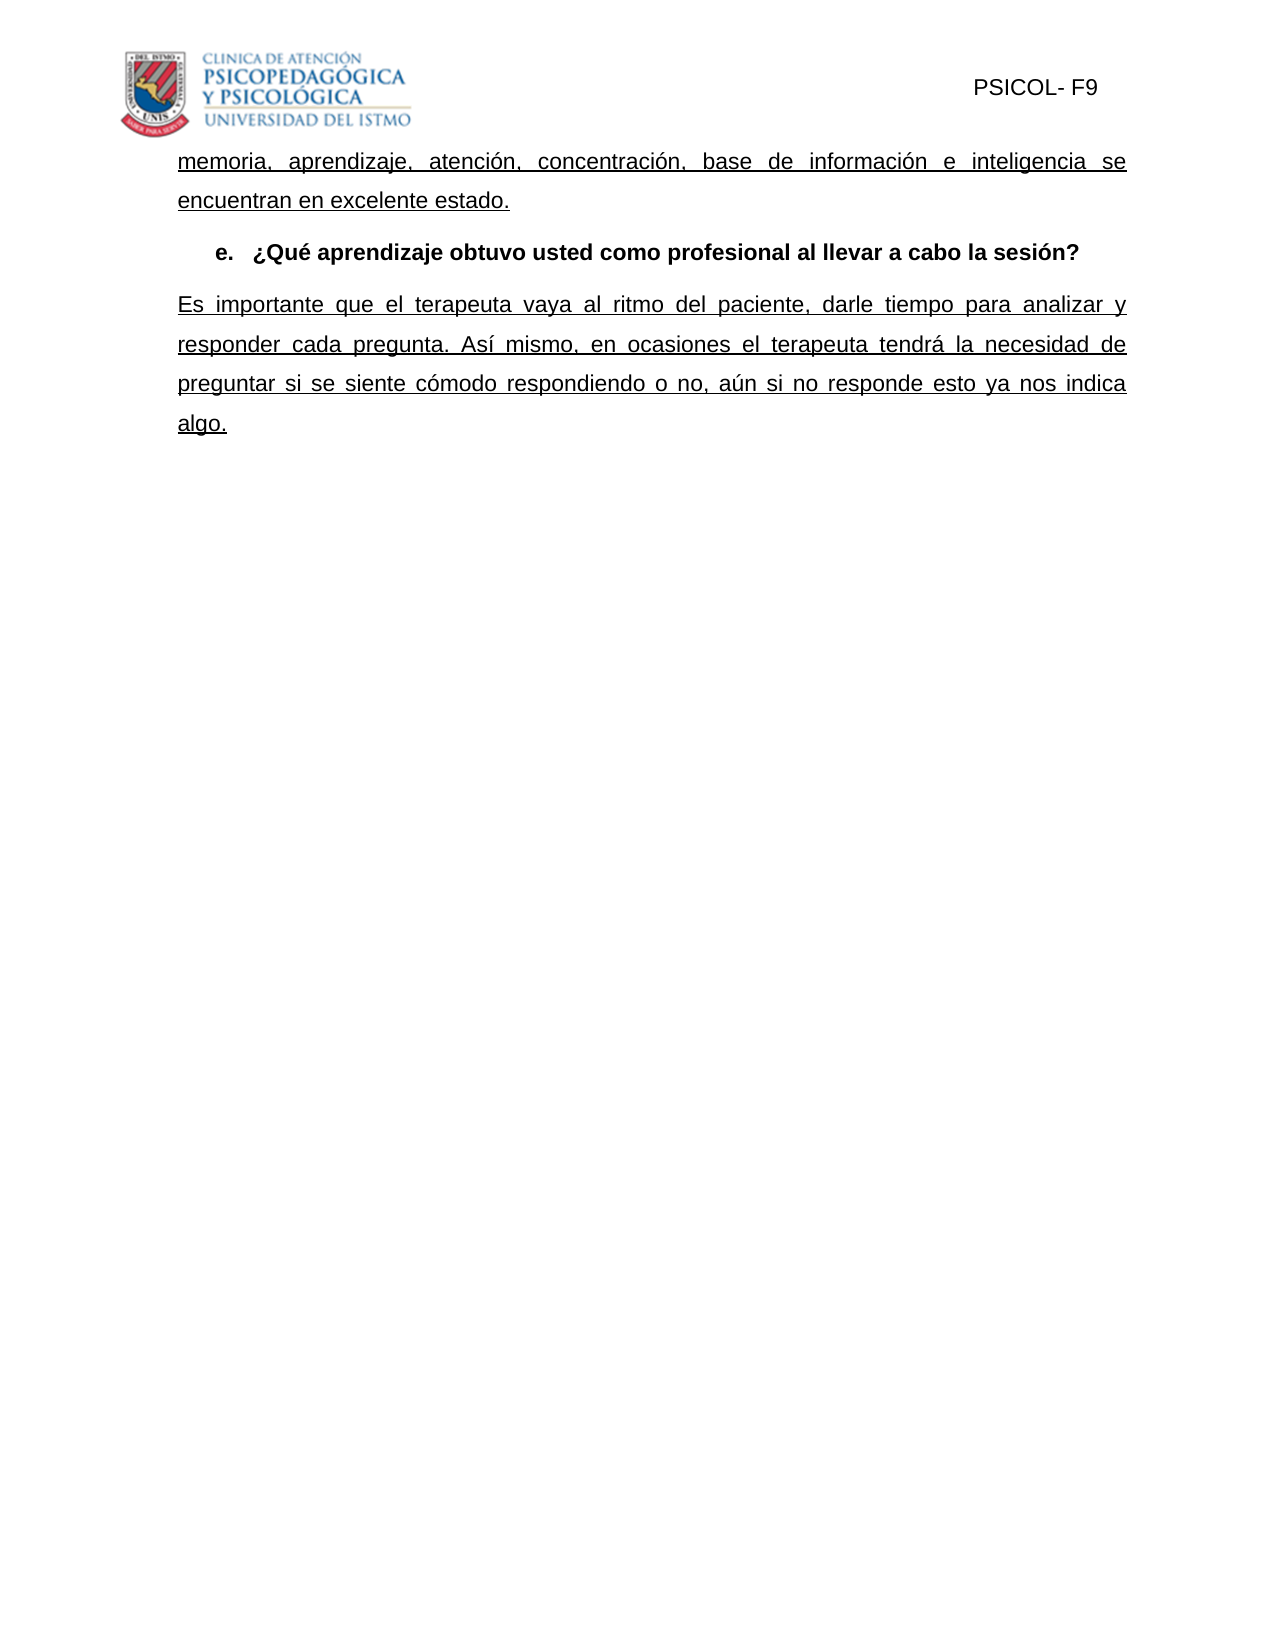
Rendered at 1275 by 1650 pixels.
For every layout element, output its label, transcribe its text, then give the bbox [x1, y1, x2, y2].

text Es importante que el terapeuta vaya al ritmo del paciente, darle tiempo para analizar y responder cada pregunta. Así mismo, en ocasiones el terapeuta tendrá la necesidad de preguntar si se siente cómodo respondiendo o no, aún si no responde esto ya nos indica algo. [177, 315, 1127, 353]
text Es importante que el terapeuta vaya al ritmo del paciente, darle tiempo para analizar y responder cada pregunta. Así mismo, en ocasiones el terapeuta tendrá la necesidad de preguntar si se siente cómodo respondiendo o no, aún si no responde esto ya nos indica algo. [177, 394, 1127, 436]
text Es importante que el terapeuta vaya al ritmo del paciente, darle tiempo para analizar y responder cada pregunta. Así mismo, en ocasiones el terapeuta tendrá la necesidad de preguntar si se siente cómodo respondiendo o no, aún si no responde esto ya nos indica algo. [177, 354, 1127, 393]
text Es importante que el terapeuta vaya al ritmo del paciente, darle tiempo para analizar y responder cada pregunta. Así mismo, en ocasiones el terapeuta tendrá la necesidad de preguntar si se siente cómodo respondiendo o no, aún si no responde esto ya nos indica algo. [177, 291, 1127, 314]
list ¿Qué aprendizaje obtuvo usted como profesional al llevar a cabo la sesión? [215, 239, 1127, 266]
picture [65, 20, 437, 148]
